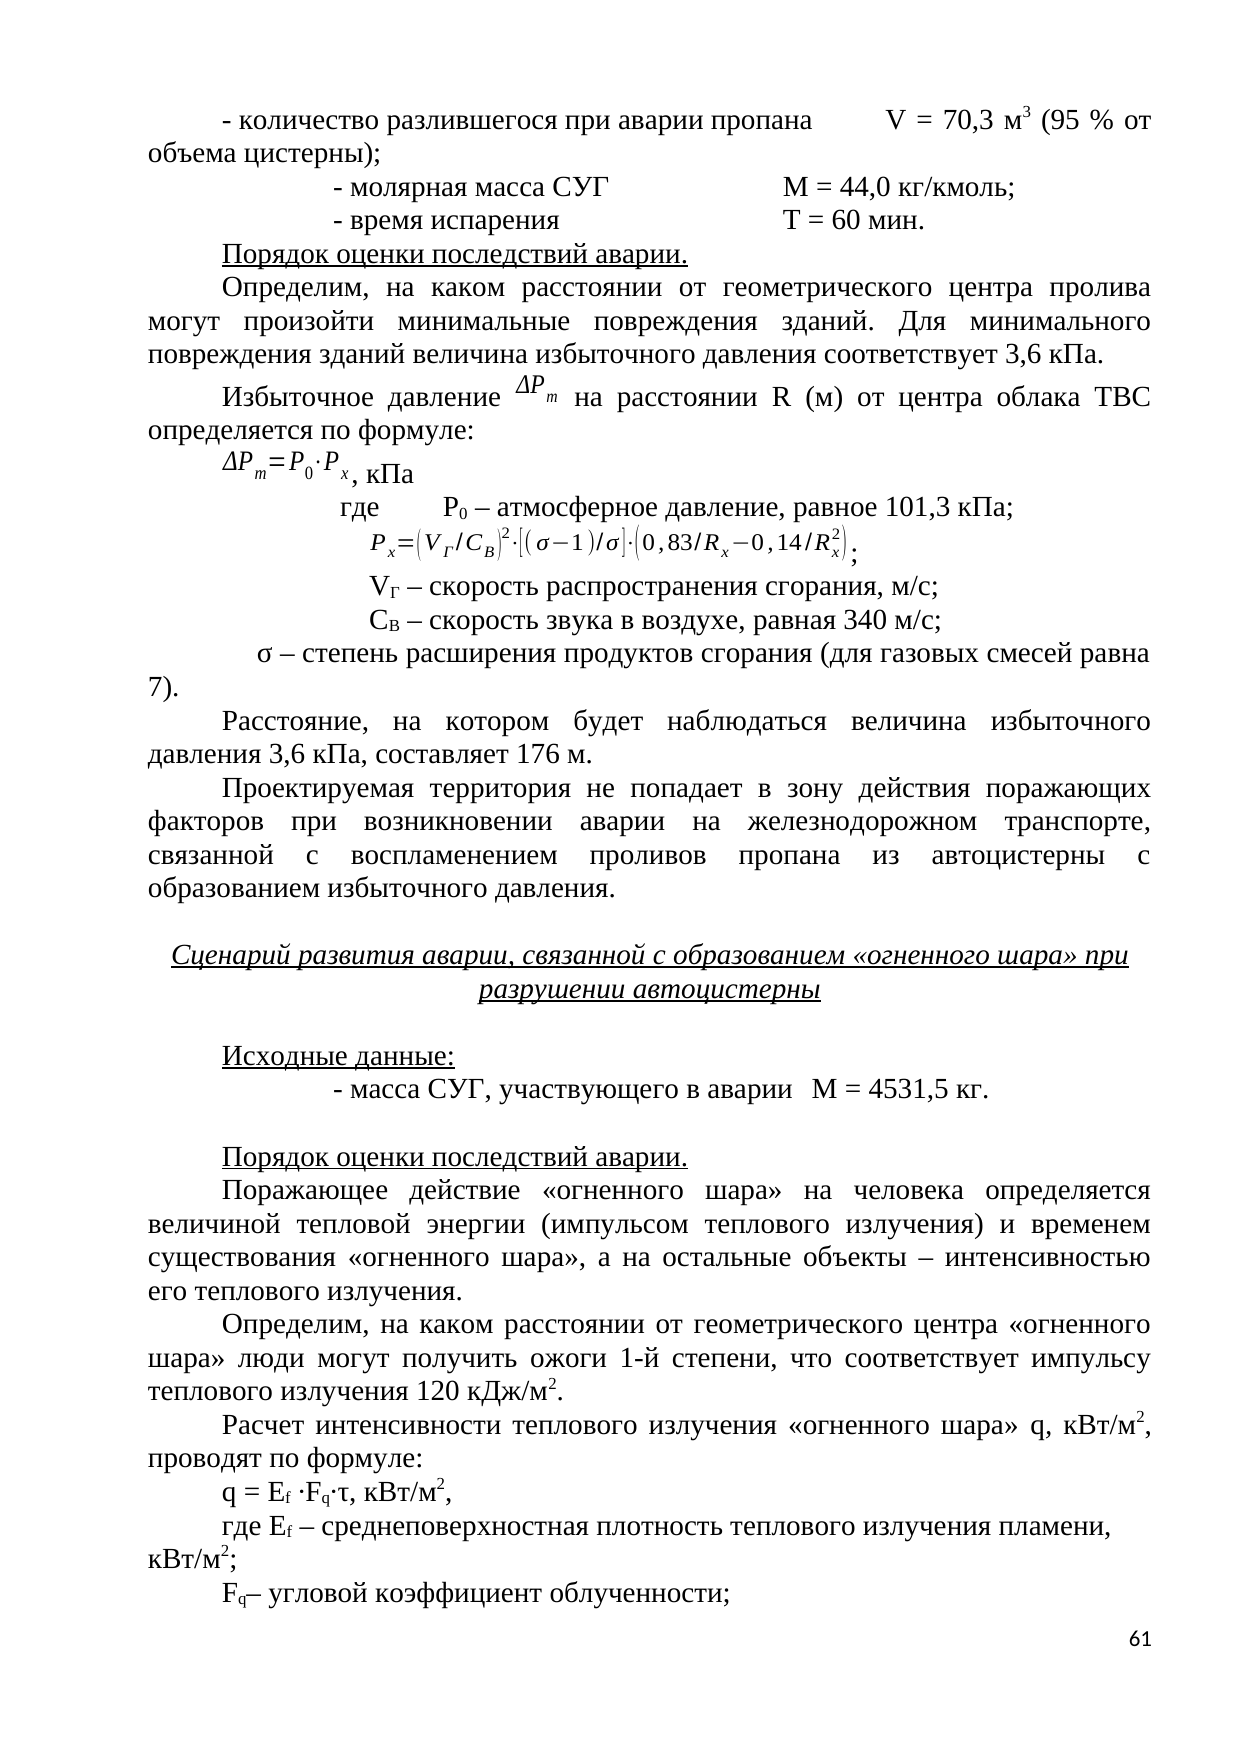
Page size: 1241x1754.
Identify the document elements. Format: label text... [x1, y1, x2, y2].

text Сценарий развития аварии, связанной с образованием «огненного шара» при разрушении автоцистерны [148, 937, 1152, 1004]
text где Р0 – атмосферное давление, равное 101,3 кПа; [266, 489, 1152, 523]
text СВ – скорость звука в воздухе, равная 340 м/с; [266, 602, 1152, 636]
text Fq– угловой коэффициент облученности; [148, 1575, 1152, 1608]
text Расчет интенсивности теплового излучения «огненного шара» q, кВт/м2, проводят по формуле: [148, 1407, 1152, 1474]
text ; [266, 523, 1152, 568]
text Расстояние, на котором будет наблюдаться величина избыточного давления 3,6 кПа, составляет 176 м. [148, 703, 1152, 770]
list Исходные данные: [148, 1038, 1152, 1072]
text где Ef – среднеповерхностная плотность теплового излучения пламени, кВт/м2; [148, 1508, 1152, 1575]
text VГ – скорость распространения сгорания, м/с; [266, 568, 1152, 602]
text Определим, на каком расстоянии от геометрического центра «огненного шара» люди могут получить ожоги 1-й степени, что соответствует импульсу теплового излучения 120 кДж/м2. [148, 1306, 1152, 1407]
text Поражающее действие «огненного шара» на человека определяется величиной тепловой энергии (импульсом теплового излучения) и временем существования «огненного шара», а на остальные объекты – интенсивностью его теплового излучения. [148, 1172, 1152, 1306]
text , кПа [148, 446, 1152, 489]
list Порядок оценки последствий аварии. [148, 236, 1152, 269]
text Избыточное давление на расстоянии R (м) от центра облака ТВС определяется по формуле: [148, 370, 1152, 446]
text - количество разлившегося при аварии пропана V = 70,3 м3 (95 % от объема цистерны); [148, 102, 1152, 169]
text - молярная масса СУГ М = 44,0 кг/кмоль; [259, 169, 1152, 202]
text q = Ef ∙Fq∙τ, кВт/м2, [148, 1474, 1152, 1508]
text Проектируемая территория не попадает в зону действия поражающих факторов при возникновении аварии на железнодорожном транспорте, связанной с воспламенением проливов пропана из автоцистерны с образованием избыточного давления. [148, 770, 1152, 904]
text Определим, на каком расстоянии от геометрического центра пролива могут произойти минимальные повреждения зданий. Для минимального повреждения зданий величина избыточного давления соответствует 3,6 кПа. [148, 269, 1152, 370]
list Порядок оценки последствий аварии. [148, 1139, 1152, 1172]
text - масса СУГ, участвующего в аварии М = 4531,5 кг. [259, 1072, 1152, 1105]
text σ – степень расширения продуктов сгорания (для газовых смесей равна 7). [148, 636, 1152, 703]
text - время испарения Т = 60 мин. [259, 202, 1152, 236]
